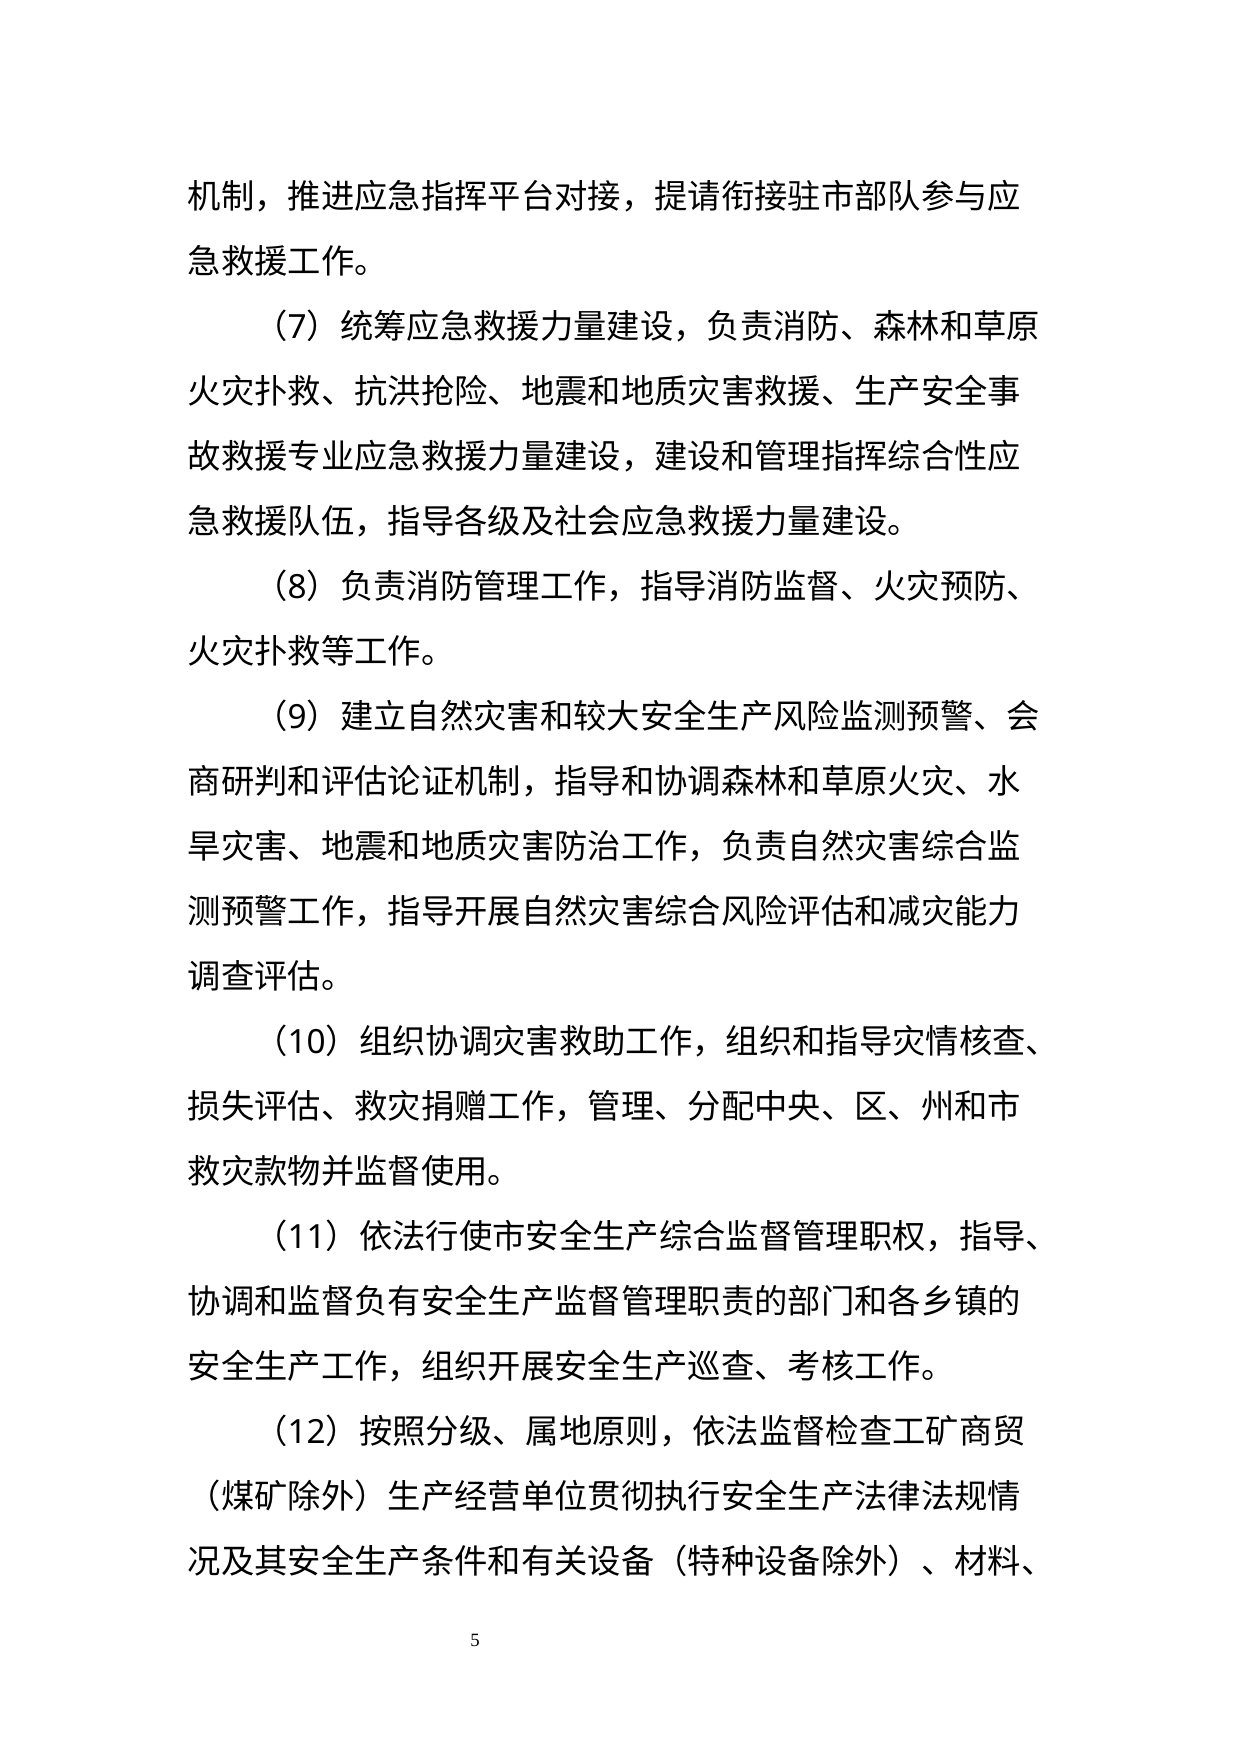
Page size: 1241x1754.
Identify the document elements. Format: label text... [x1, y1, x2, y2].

text （11）依法行使市安全生产综合监督管理职权，指导、协调和监督负有安全生产监督管理职责的部门和各乡镇的安全生产工作，组织开展安全生产巡查、考核工作。 [187, 1202, 1053, 1397]
text （9）建立自然灾害和较大安全生产风险监测预警、会商研判和评估论证机制，指导和协调森林和草原火灾、水旱灾害、地震和地质灾害防治工作，负责自然灾害综合监测预警工作，指导开展自然灾害综合风险评估和减灾能力调查评估。 [187, 682, 1053, 1007]
text （7）统筹应急救援力量建设，负责消防、森林和草原火灾扑救、抗洪抢险、地震和地质灾害救援、生产安全事故救援专业应急救援力量建设，建设和管理指挥综合性应急救援队伍，指导各级及社会应急救援力量建设。 [187, 292, 1053, 552]
text （10）组织协调灾害救助工作，组织和指导灾情核查、损失评估、救灾捐赠工作，管理、分配中央、区、州和市救灾款物并监督使用。 [187, 1007, 1053, 1202]
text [187, 1397, 1053, 1592]
text （8）负责消防管理工作，指导消防监督、火灾预防、火灾扑救等工作。 [187, 552, 1053, 682]
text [187, 162, 1053, 292]
